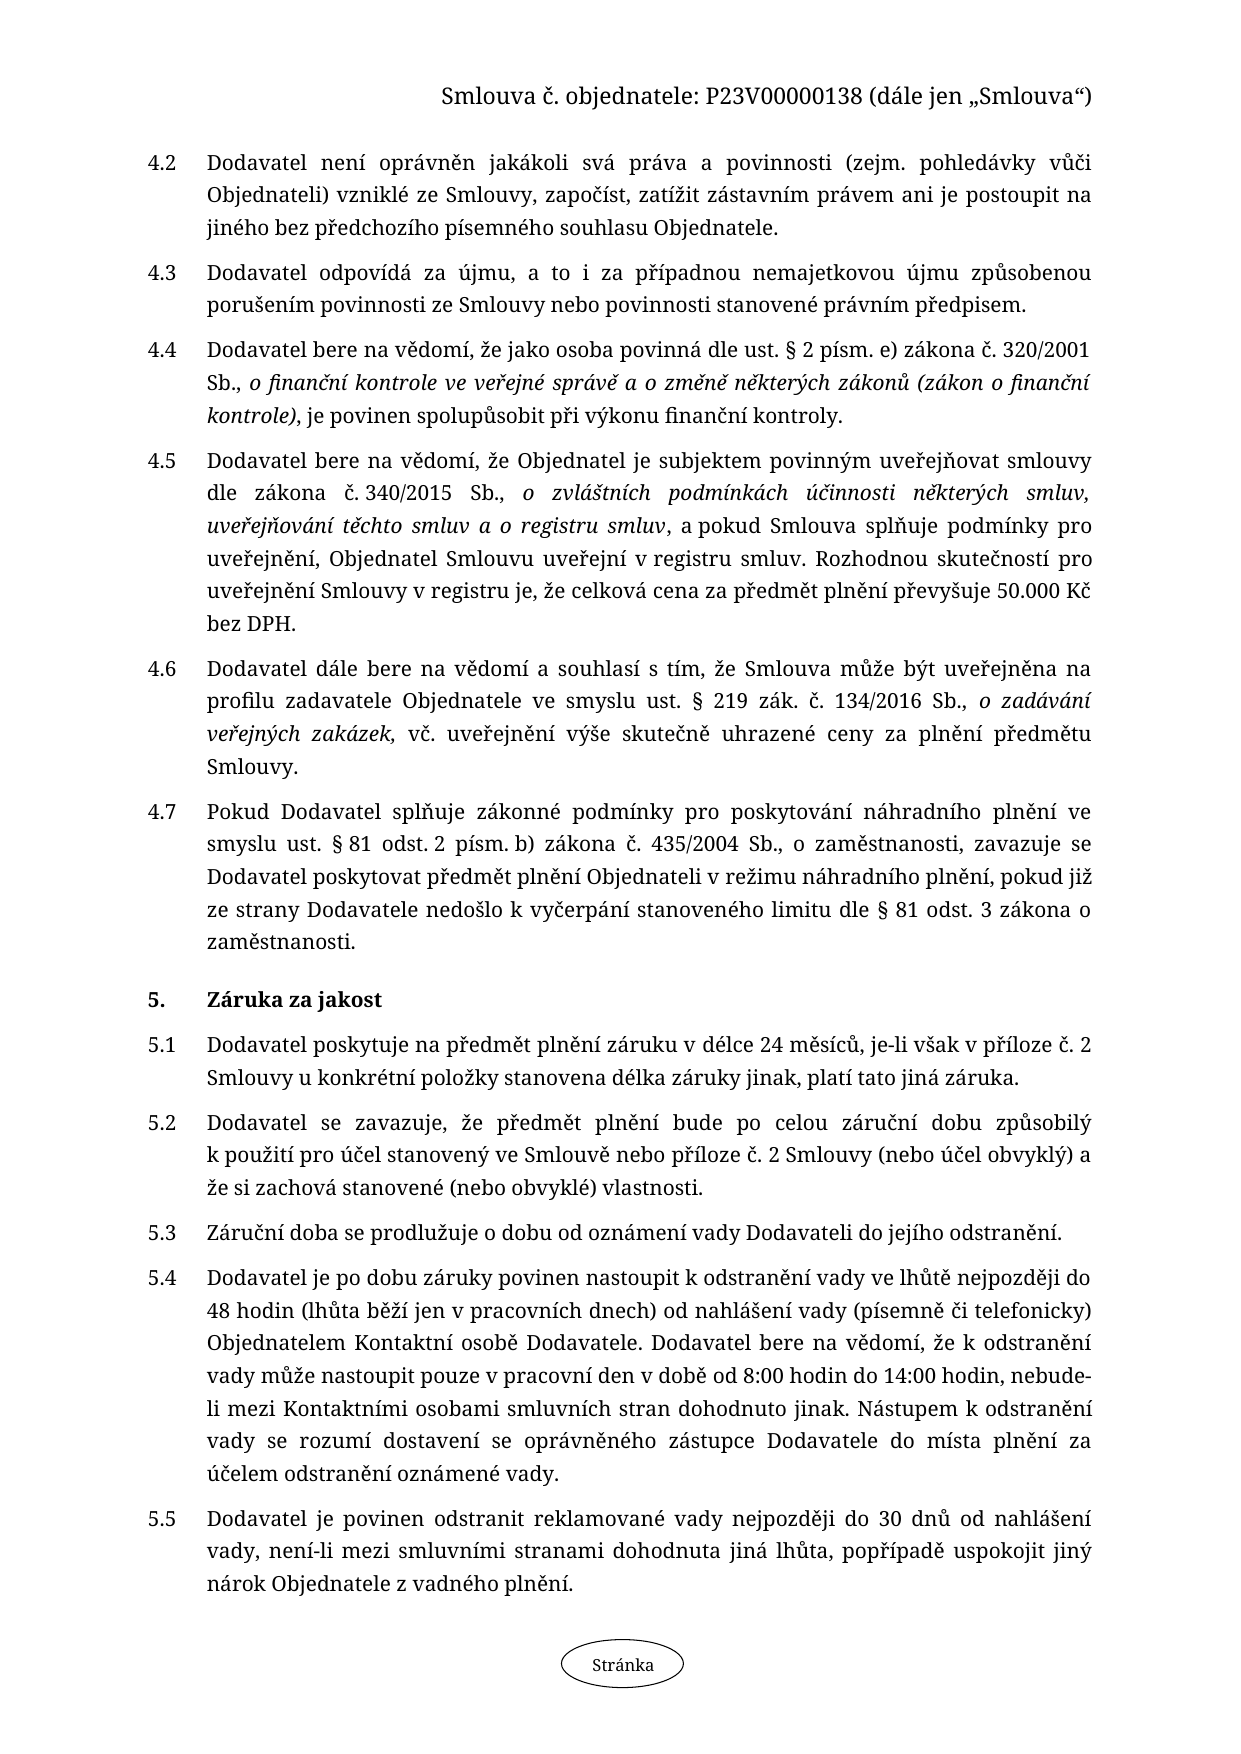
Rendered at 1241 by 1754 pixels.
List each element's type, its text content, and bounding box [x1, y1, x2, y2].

list Dodavatel bere na vědomí, že jako osoba povinná dle ust. § 2 písm. e) zákona č. 320/2001 Sb., o finanční kontrole ve veřejné správě a o změně některých zákonů (zákon o finanční kontrole), je povinen spolupůsobit při výkonu finanční kontroly. [148, 336, 1093, 429]
list Dodavatel není oprávněn jakákoli svá práva a povinnosti (zejm. pohledávky vůči Objednateli) vzniklé ze Smlouvy, započíst, zatížit zástavním právem ani je postoupit na jiného bez předchozího písemného souhlasu Objednatele. [148, 148, 1093, 241]
list Pokud Dodavatel splňuje zákonné podmínky pro poskytování náhradního plnění ve smyslu ust. § 81 odst. 2 písm. b) zákona č. 435/2004 Sb., o zaměstnanosti, zavazuje se Dodavatel poskytovat předmět plnění Objednateli v režimu náhradního plnění, pokud již ze strany Dodavatele nedošlo k vyčerpání stanoveného limitu dle § 81 odst. 3 zákona o zaměstnanosti. [148, 797, 1093, 956]
list Dodavatel dále bere na vědomí a souhlasí s tím, že Smlouva může být uveřejněna na profilu zadavatele Objednatele ve smyslu ust. § 219 zák. č. 134/2016 Sb., o zadávání veřejných zakázek, vč. uveřejnění výše skutečně uhrazené ceny za plnění předmětu Smlouvy. [148, 654, 1093, 780]
list Dodavatel poskytuje na předmět plnění záruku v délce 24 měsíců, je-li však v příloze č. 2 Smlouvy u konkrétní položky stanovena délka záruky jinak, platí tato jiná záruka. [148, 1030, 1093, 1091]
list Záruční doba se prodlužuje o dobu od oznámení vady Dodavateli do jejího odstranění. [148, 1218, 1093, 1247]
list Dodavatel je povinen odstranit reklamované vady nejpozději do 30 dnů od nahlášení vady, není-li mezi smluvními stranami dohodnuta jiná lhůta, popřípadě uspokojit jiný nárok Objednatele z vadného plnění. [148, 1504, 1093, 1598]
list Dodavatel bere na vědomí, že Objednatel je subjektem povinným uveřejňovat smlouvy dle zákona č. 340/2015 Sb., o zvláštních podmínkách účinnosti některých smluv, uveřejňování těchto smluv a o registru smluv, a pokud Smlouva splňuje podmínky pro uveřejnění, Objednatel Smlouvu uveřejní v registru smluv. Rozhodnou skutečností pro uveřejnění Smlouvy v registru je, že celková cena za předmět plnění převyšuje 50.000 Kč bez DPH. [148, 446, 1093, 637]
list Dodavatel se zavazuje, že předmět plnění bude po celou záruční dobu způsobilý k použití pro účel stanovený ve Smlouvě nebo příloze č. 2 Smlouvy (nebo účel obvyklý) a že si zachová stanovené (nebo obvyklé) vlastnosti. [148, 1108, 1093, 1201]
list Záruka za jakost [148, 985, 1093, 1013]
list Dodavatel odpovídá za újmu, a to i za případnou nemajetkovou újmu způsobenou porušením povinnosti ze Smlouvy nebo povinnosti stanovené právním předpisem. [148, 258, 1093, 319]
list Dodavatel je po dobu záruky povinen nastoupit k odstranění vady ve lhůtě nejpozději do 48 hodin (lhůta běží jen v pracovních dnech) od nahlášení vady (písemně či telefonicky) Objednatelem Kontaktní osobě Dodavatele. Dodavatel bere na vědomí, že k odstranění vady může nastoupit pouze v pracovní den v době od 8:00 hodin do 14:00 hodin, nebude-li mezi Kontaktními osobami smluvních stran dohodnuto jinak. Nástupem k odstranění vady se rozumí dostavení se oprávněného zástupce Dodavatele do místa plnění za účelem odstranění oznámené vady. [148, 1263, 1093, 1487]
